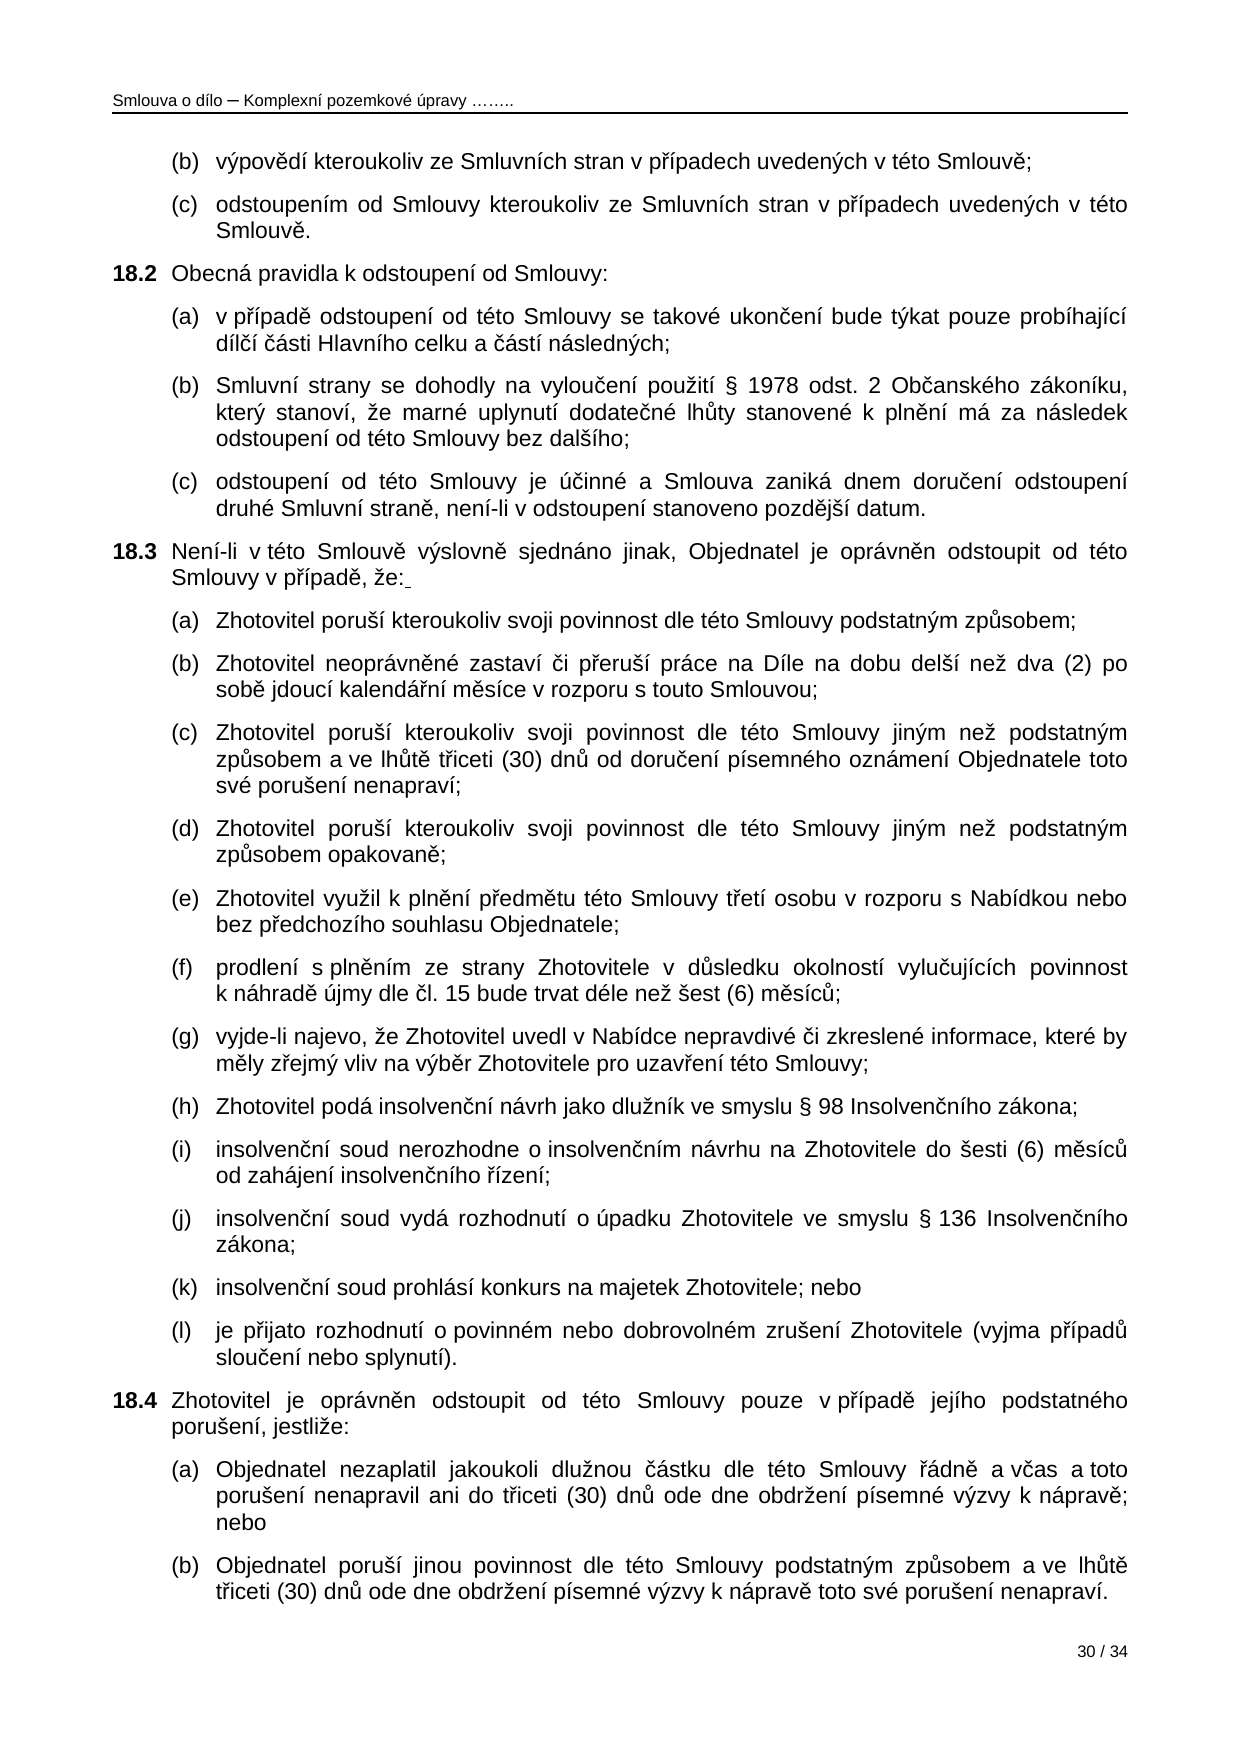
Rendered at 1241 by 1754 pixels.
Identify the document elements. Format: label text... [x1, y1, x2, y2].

text Zhotovitel podá insolvenční návrh jako dlužník ve smyslu § 98 Insolvenčního zákona; [171, 1093, 1128, 1119]
text odstoupení od této Smlouvy je účinné a Smlouva zaniká dnem doručení odstoupení druhé Smluvní straně, není-li v odstoupení stanoveno pozdější datum. [171, 468, 1128, 521]
list Zhotovitel poruší kteroukoliv svoji povinnost dle této Smlouvy podstatným způsobem; [171, 607, 1128, 633]
text Zhotovitel využil k plnění předmětu této Smlouvy třetí osobu v rozporu s Nabídkou nebo bez předchozího souhlasu Objednatele; [171, 884, 1128, 937]
text vyjde-li najevo, že Zhotovitel uvedl v Nabídce nepravdivé či zkreslené informace, které by měly zřejmý vliv na výběr Zhotovitele pro uzavření této Smlouvy; [171, 1023, 1128, 1076]
text prodlení s plněním ze strany Zhotovitele v důsledku okolností vylučujících povinnost k náhradě újmy dle čl. 15 bude trvat déle než šest (6) měsíců; [171, 954, 1128, 1007]
list Zhotovitel neoprávněné zastaví či přeruší práce na Díle na dobu delší než dva (2) po sobě jdoucí kalendářní měsíce v rozporu s touto Smlouvou; [171, 650, 1128, 703]
text Zhotovitel poruší kteroukoliv svoji povinnost dle této Smlouvy jiným než podstatným způsobem a ve lhůtě třiceti (30) dnů od doručení písemného oznámení Objednatele toto své porušení nenapraví; [171, 719, 1128, 798]
text Obecná pravidla k odstoupení od Smlouvy: [112, 260, 1128, 286]
text insolvenční soud vydá rozhodnutí o úpadku Zhotovitele ve smyslu § 136 Insolvenčního zákona; [171, 1205, 1128, 1258]
text Zhotovitel je oprávněn odstoupit od této Smlouvy pouze v případě jejího podstatného porušení, jestliže: [112, 1387, 1128, 1439]
text odstoupením od Smlouvy kteroukoliv ze Smluvních stran v případech uvedených v této Smlouvě. [171, 191, 1128, 243]
text Smluvní strany se dohodly na vyloučení použití § 1978 odst. 2 Občanského zákoníku, který stanoví, že marné uplynutí dodatečné lhůty stanovené k plnění má za následek odstoupení od této Smlouvy bez dalšího; [171, 372, 1128, 452]
text Není-li v této Smlouvě výslovně sjednáno jinak, Objednatel je oprávněn odstoupit od této Smlouvy v případě, že: [112, 538, 1128, 590]
text Objednatel poruší jinou povinnost dle této Smlouvy podstatným způsobem a ve lhůtě třiceti (30) dnů ode dne obdržení písemné výzvy k nápravě toto své porušení nenapraví. [171, 1552, 1128, 1604]
list Objednatel nezaplatil jakoukoli dlužnou částku dle této Smlouvy řádně a včas a toto porušení nenapravil ani do třiceti (30) dnů ode dne obdržení písemné výzvy k nápravě; nebo [171, 1456, 1128, 1535]
text insolvenční soud prohlásí konkurs na majetek Zhotovitele; nebo [171, 1274, 1128, 1301]
text Zhotovitel poruší kteroukoliv svoji povinnost dle této Smlouvy jiným než podstatným způsobem opakovaně; [171, 815, 1128, 868]
list v případě odstoupení od této Smlouvy se takové ukončení bude týkat pouze probíhající dílčí části Hlavního celku a částí následných; [171, 303, 1128, 356]
text výpovědí kteroukoliv ze Smluvních stran v případech uvedených v této Smlouvě; [171, 148, 1128, 174]
text insolvenční soud nerozhodne o insolvenčním návrhu na Zhotovitele do šesti (6) měsíců od zahájení insolvenčního řízení; [171, 1136, 1128, 1188]
text je přijato rozhodnutí o povinném nebo dobrovolném zrušení Zhotovitele (vyjma případů sloučení nebo splynutí). [171, 1317, 1128, 1370]
